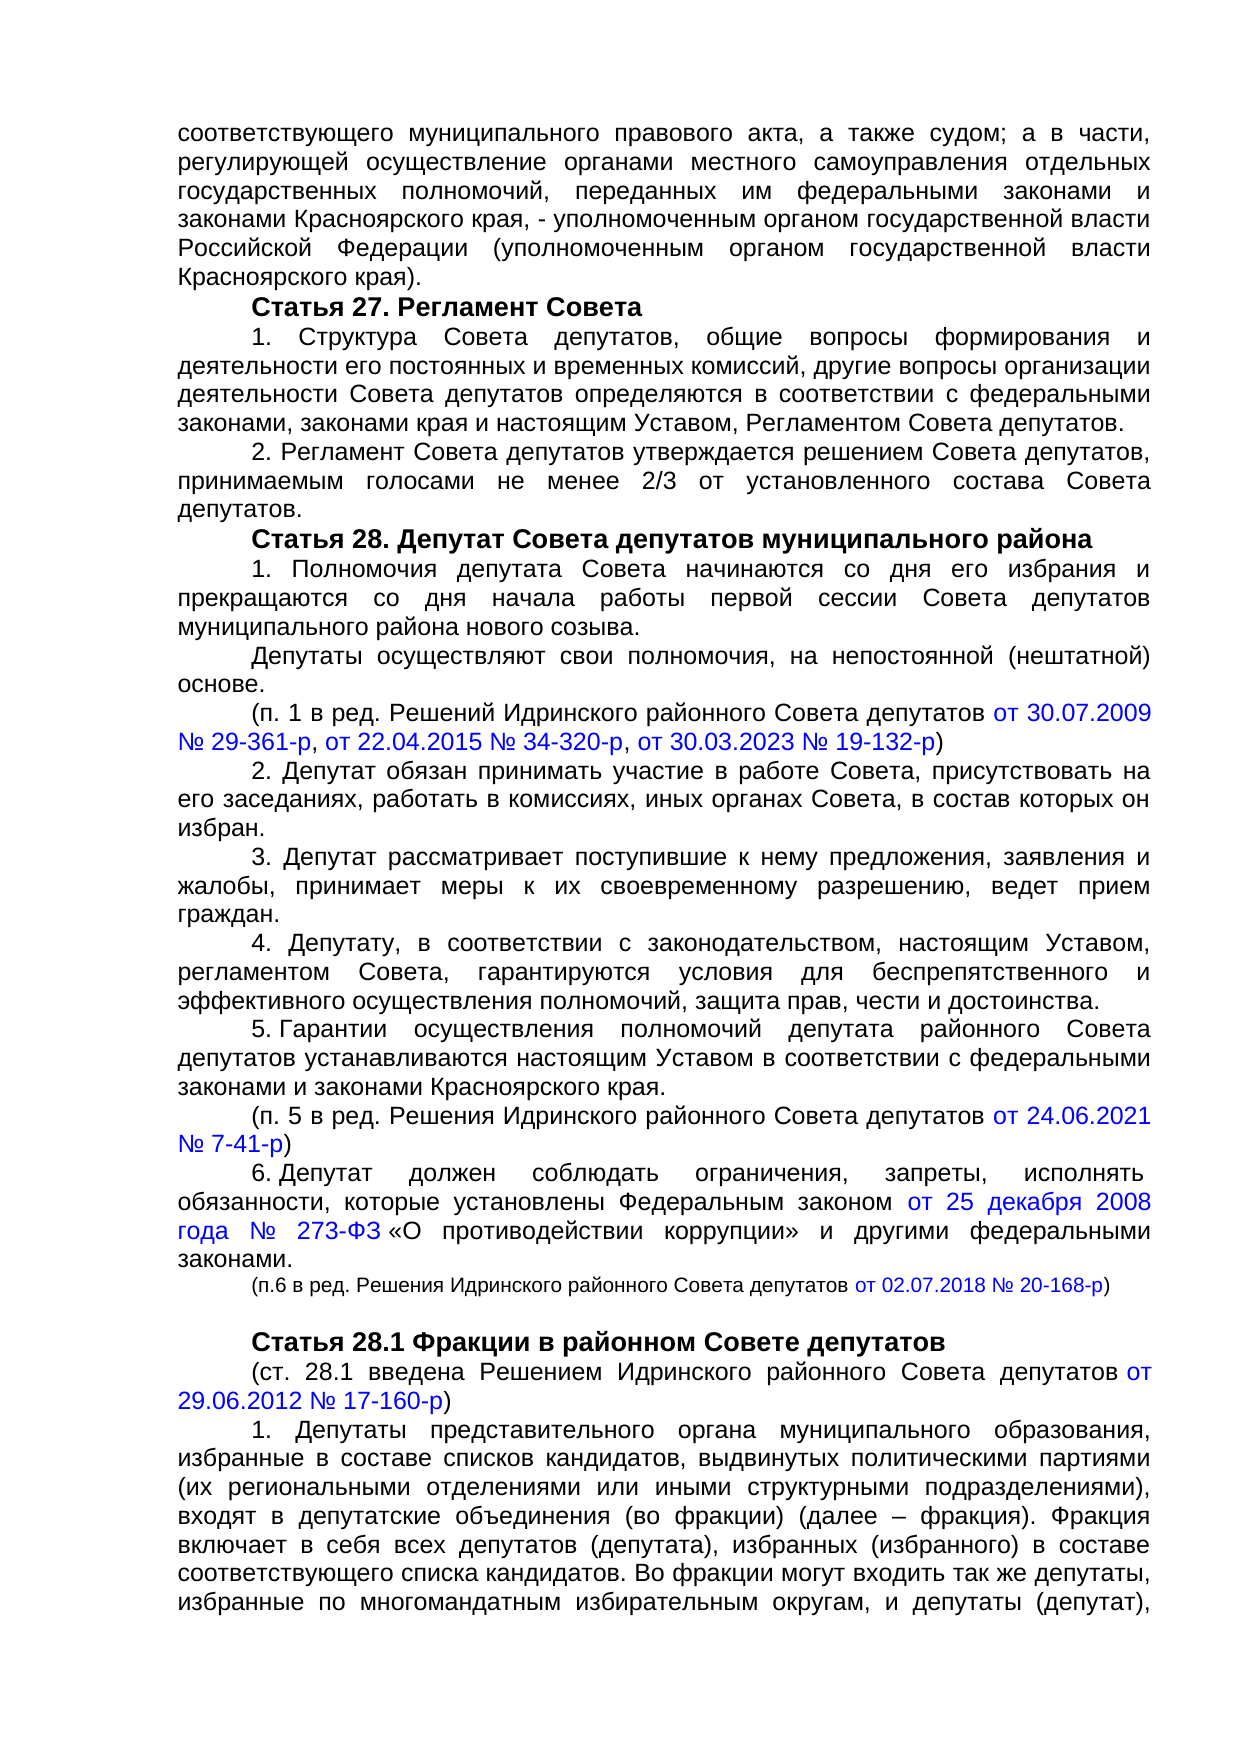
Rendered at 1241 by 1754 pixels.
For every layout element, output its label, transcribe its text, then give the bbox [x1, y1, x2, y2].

text Статья 28. Депутат Совета депутатов муниципального района [177, 523, 1152, 554]
text (п.6 в ред. Решения Идринского районного Совета депутатов от 02.07.2018 № 20-168-р) [177, 1273, 1152, 1297]
text 1. Полномочия депутата Совета начинаются со дня его избрания и прекращаются со дня начала работы первой сессии Совета депутатов муниципального района нового созыва. [177, 554, 1152, 641]
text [177, 118, 1152, 291]
text 2. Регламент Совета депутатов утверждается решением Совета депутатов, принимаемым голосами не менее 2/3 от установленного состава Совета депутатов. [177, 437, 1152, 523]
text 6. Депутат должен соблюдать ограничения, запреты, исполнять обязанности, которые установлены Федеральным законом от 25 декабря 2008 года № 273-ФЗ «О противодействии коррупции» и другими федеральными законами. [177, 1158, 1152, 1273]
text (ст. 28.1 введена Решением Идринского районного Совета депутатов от 29.06.2012 № 17-160-р) [177, 1357, 1152, 1414]
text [177, 1414, 1152, 1616]
text 2. Депутат обязан принимать участие в работе Совета, присутствовать на его заседаниях, работать в комиссиях, иных органах Совета, в состав которых он избран. [177, 756, 1152, 842]
text (п. 5 в ред. Решения Идринского районного Совета депутатов от 24.06.2021 № 7-41-р) [177, 1101, 1152, 1158]
text 5. Гарантии осуществления полномочий депутата районного Совета депутатов устанавливаются настоящим Уставом в соответствии с федеральными законами и законами Красноярского края. [177, 1014, 1152, 1101]
text 4. Депутату, в соответствии с законодательством, настоящим Уставом, регламентом Совета, гарантируются условия для беспрепятственного и эффективного осуществления полномочий, защита прав, чести и достоинства. [177, 928, 1152, 1014]
text Статья 27. Регламент Совета [177, 291, 1152, 322]
text (п. 1 в ред. Решений Идринского районного Совета депутатов от 30.07.2009 № 29-361-р, от 22.04.2015 № 34-320-р, от 30.03.2023 № 19-132-р) [177, 698, 1152, 756]
text Депутаты осуществляют свои полномочия, на непостоянной (нештатной) основе. [177, 641, 1152, 698]
text 3. Депутат рассматривает поступившие к нему предложения, заявления и жалобы, принимает меры к их своевременному разрешению, ведет прием граждан. [177, 842, 1152, 928]
text Статья 28.1 Фракции в районном Совете депутатов [177, 1326, 1152, 1357]
text 1. Структура Совета депутатов, общие вопросы формирования и деятельности его постоянных и временных комиссий, другие вопросы организации деятельности Совета депутатов определяются в соответствии с федеральными законами, законами края и настоящим Уставом, Регламентом Совета депутатов. [177, 322, 1152, 437]
